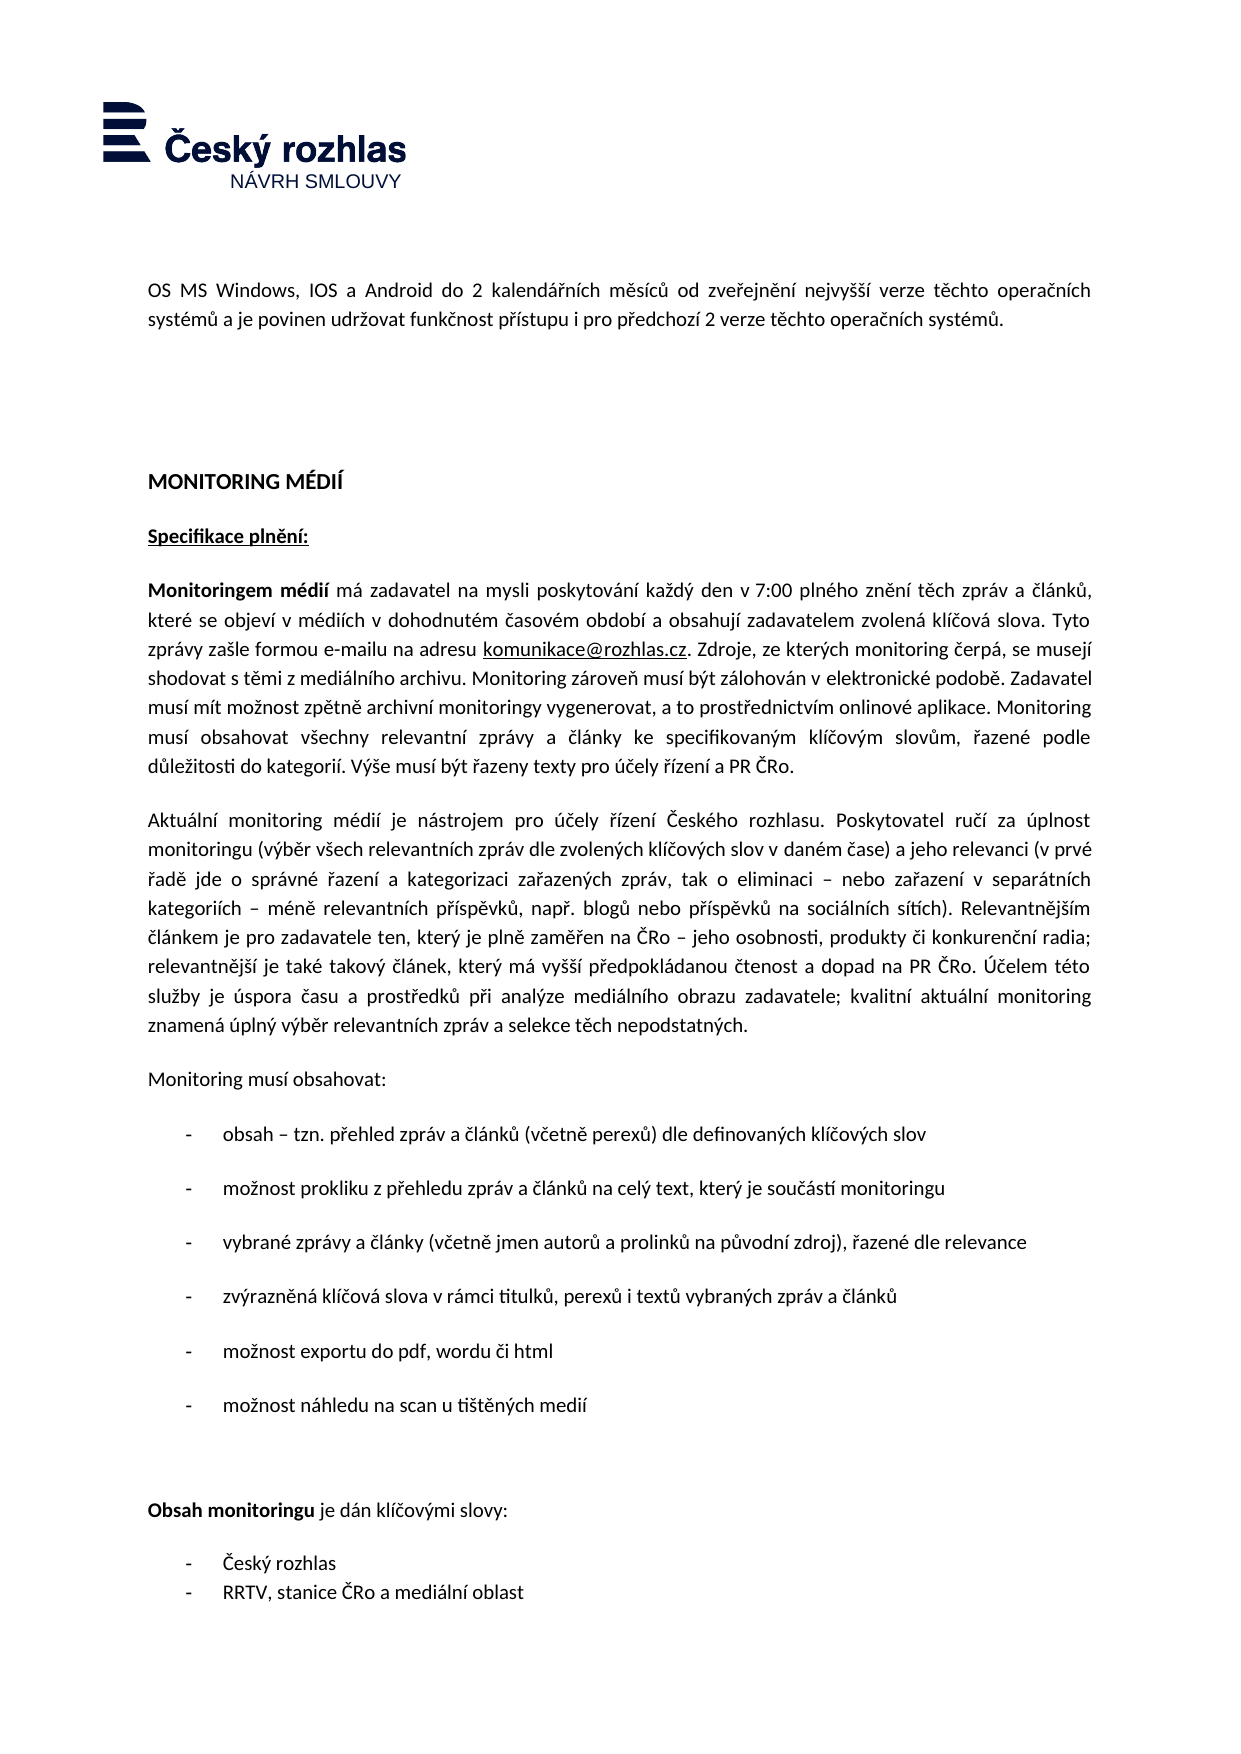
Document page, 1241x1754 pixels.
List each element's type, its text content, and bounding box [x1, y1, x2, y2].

list Český rozhlas [185, 1548, 1093, 1576]
list možnost náhledu na scan u tištěných medií [185, 1389, 1093, 1418]
text Monitoringem médií má zadavatel na mysli poskytování každý den v 7:00 plného znění těch zpráv a článků, které se objeví v médiích v dohodnutém časovém období a obsahují zadavatelem zvolená klíčová slova. Tyto zprávy zašle formou e-mailu na adresu komunikace@rozhlas.cz. Zdroje, ze kterých monitoring čerpá, se musejí shodovat s těmi z mediálního archivu. Monitoring zároveň musí být zálohován v elektronické podobě. Zadavatel musí mít možnost zpětně archivní monitoringy vygenerovat, a to prostřednictvím onlinové aplikace. Monitoring musí obsahovat všechny relevantní zprávy a články ke specifikovaným klíčovým slovům, řazené podle důležitosti do kategorií. Výše musí být řazeny texty pro účely řízení a PR ČRo. [148, 574, 1093, 779]
text MONITORING MÉDIÍ [148, 467, 1093, 495]
picture [103, 102, 406, 168]
list vybrané zprávy a články (včetně jmen autorů a prolinků na původní zdroj), řazené dle relevance [185, 1226, 1093, 1256]
list možnost prokliku z přehledu zpráv a článků na celý text, který je součástí monitoringu [185, 1172, 1093, 1201]
text Monitoring musí obsahovat: [148, 1063, 1093, 1093]
text Aktuální monitoring médií je nástrojem pro účely řízení Českého rozhlasu. Poskytovatel ručí za úplnost monitoringu (výběr všech relevantních zpráv dle zvolených klíčových slov v daném čase) a jeho relevanci (v prvé řadě jde o správné řazení a kategorizaci zařazených zpráv, tak o eliminaci – nebo zařazení v separátních kategoriích – méně relevantních příspěvků, např. blogů nebo příspěvků na sociálních sítích). Relevantnějším článkem je pro zadavatele ten, který je plně zaměřen na ČRo – jeho osobnosti, produkty či konkurenční radia; relevantnější je také takový článek, který má vyšší předpokládanou čtenost a dopad na PR ČRo. Účelem této služby je úspora času a prostředků při analýze mediálního obrazu zadavatele; kvalitní aktuální monitoring znamená úplný výběr relevantních zpráv a selekce těch nepodstatných. [148, 804, 1093, 1038]
text Specifikace plnění: [148, 520, 1093, 549]
list možnost exportu do pdf, wordu či html [185, 1335, 1093, 1364]
text Obsah monitoringu je dán klíčovými slovy: [148, 1498, 1093, 1523]
list zvýrazněná klíčová slova v rámci titulků, perexů i textů vybraných zpráv a článků [185, 1281, 1093, 1310]
list RRTV, stanice ČRo a mediální oblast [185, 1576, 1093, 1605]
list obsah – tzn. přehled zpráv a článků (včetně perexů) dle definovaných klíčových slov [185, 1118, 1093, 1147]
